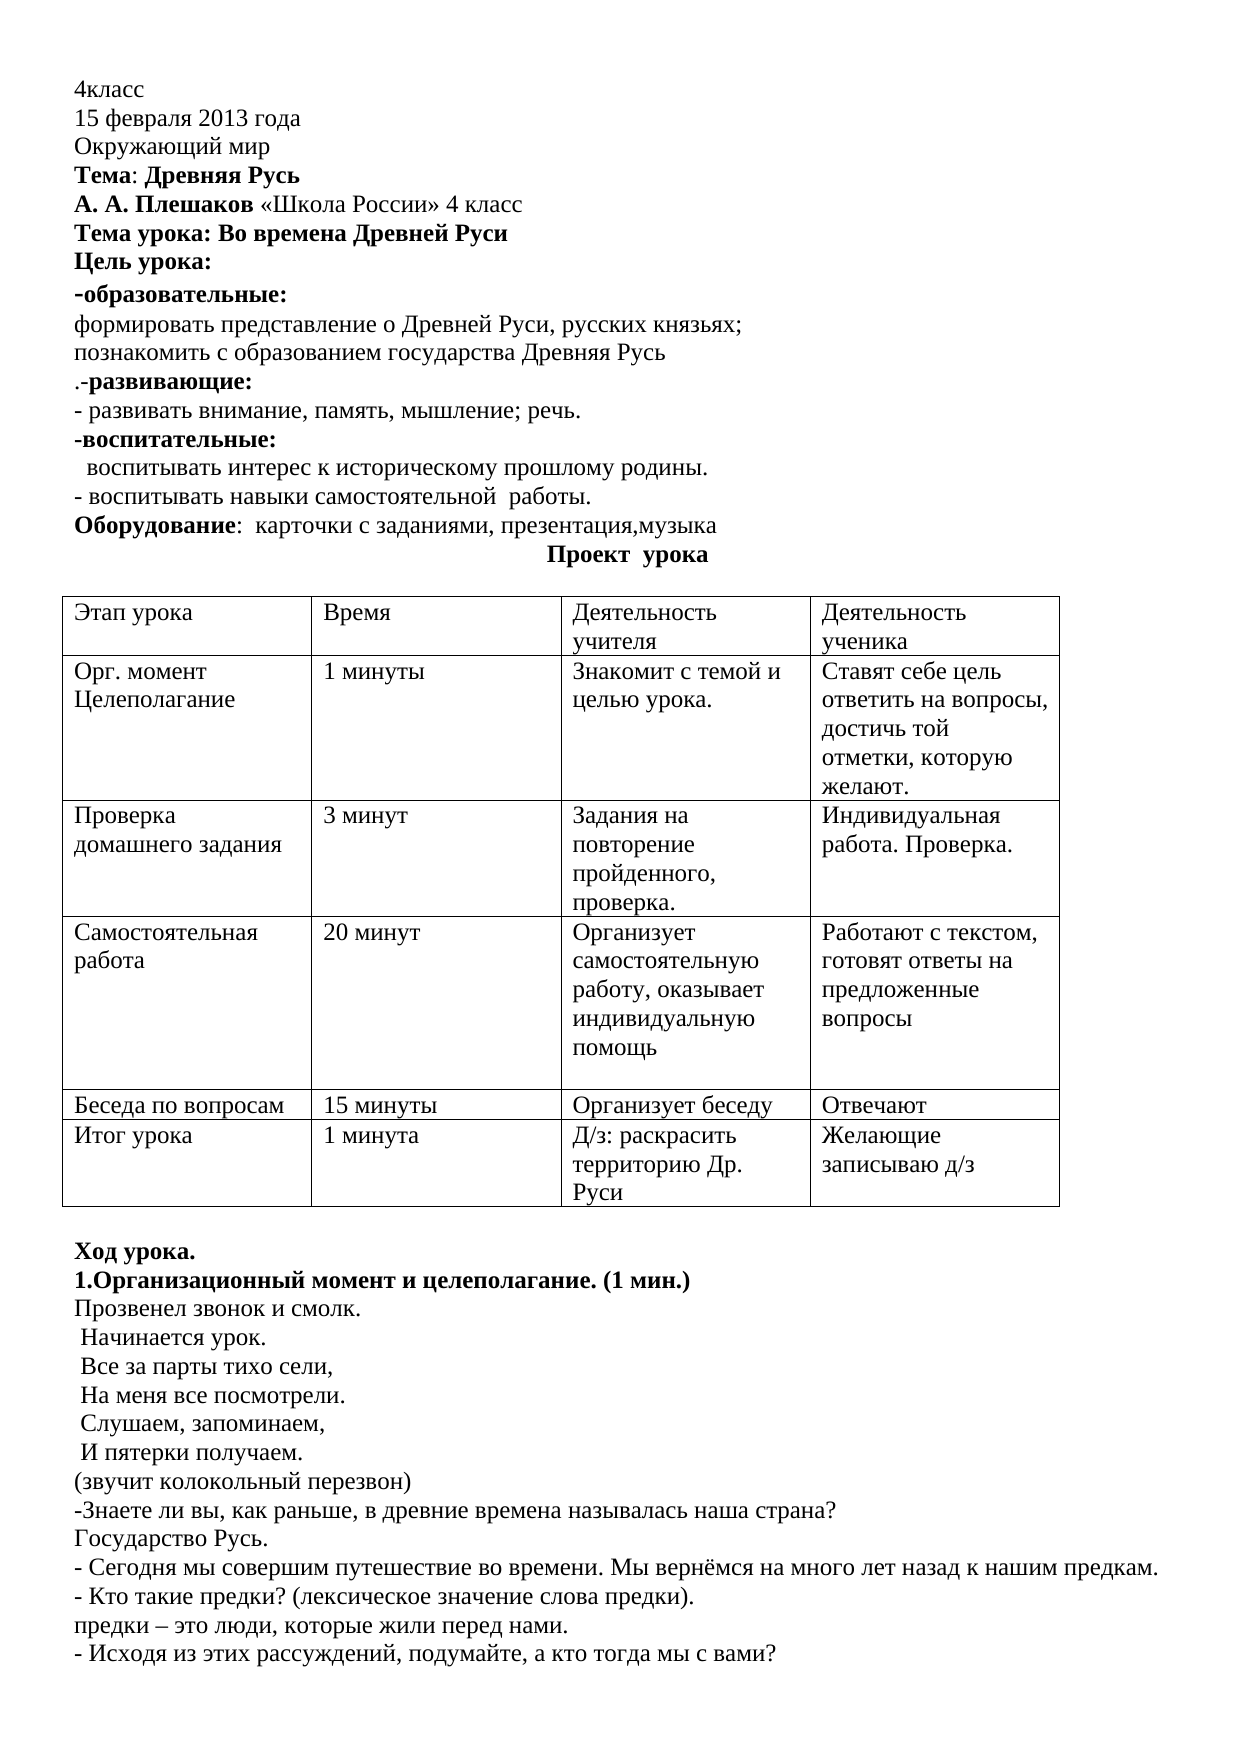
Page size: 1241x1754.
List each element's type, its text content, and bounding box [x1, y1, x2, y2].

table_cell Индивидуальная работа. Проверка. [811, 801, 1059, 916]
table_cell Беседа по вопросам [63, 1090, 311, 1119]
table_cell Организует самостоятельную работу, оказывает индивидуальную помощь [562, 917, 810, 1089]
table_cell 3 минут [312, 801, 561, 916]
text 1.Организационный момент и целеполагание. (1 мин.) [74, 1265, 1181, 1293]
text Оборудование: карточки с заданиями, презентация,музыка [74, 510, 1181, 539]
text .-развивающие: [74, 366, 1181, 395]
table_header Деятельность учителя [562, 597, 810, 655]
table_cell Д/з: раскрасить территорию Др. Руси [562, 1120, 810, 1206]
text формировать представление о Древней Руси, русских князьях; [74, 309, 1181, 337]
text (звучит колокольный перезвон) [74, 1466, 1181, 1495]
table_header Этап урока [63, 597, 311, 655]
table_cell Знакомит с темой и целью урока. [562, 656, 810, 799]
text Слушаем, запоминаем, [74, 1408, 1181, 1437]
text 4класс [74, 74, 1181, 103]
text И пятерки получаем. [74, 1437, 1181, 1466]
text -Знаете ли вы, как раньше, в древние времена называлась наша страна? [74, 1495, 1181, 1523]
text - Кто такие предки? (лексическое значение слова предки). [74, 1581, 1181, 1610]
text 15 февраля 2013 года [74, 103, 1181, 131]
text Цель урока: [74, 246, 1181, 275]
text А. А. Плешаков «Школа России» 4 класс [74, 189, 1181, 218]
table_cell Желающие записываю д/з [811, 1120, 1059, 1206]
table_cell 20 минут [312, 917, 561, 1089]
table_cell 1 минуты [312, 656, 561, 799]
list Окружающий мир [74, 131, 1181, 160]
text предки – это люди, которые жили перед нами. [74, 1610, 1181, 1638]
text Тема урока: Во времена Древней Руси [74, 218, 1181, 246]
text познакомить с образованием государства Древняя Русь [74, 337, 1181, 366]
text Тема: Древняя Русь [74, 160, 1181, 189]
table_cell Проверка домашнего задания [63, 801, 311, 916]
table_cell Самостоятельная работа [63, 917, 311, 1089]
text Государство Русь. [74, 1523, 1181, 1552]
text Начинается урок. [74, 1322, 1181, 1351]
table_cell Задания на повторение пройденного, проверка. [562, 801, 810, 916]
text - воспитывать навыки самостоятельной работы. [74, 481, 1181, 510]
table_header Деятельность ученика [811, 597, 1059, 655]
text воспитывать интерес к историческому прошлому родины. [74, 452, 1181, 481]
table_cell Итог урока [63, 1120, 311, 1206]
text - развивать внимание, память, мышление; речь. [74, 395, 1181, 424]
text - Исходя из этих рассуждений, подумайте, а кто тогда мы с вами? [74, 1638, 1181, 1667]
text Ход урока. [74, 1236, 1181, 1265]
table_cell 15 минуты [312, 1090, 561, 1119]
text Прозвенел звонок и смолк. [74, 1293, 1181, 1322]
table_cell 1 минута [312, 1120, 561, 1206]
table_header Время [312, 597, 561, 655]
table_cell Организует беседу [562, 1090, 810, 1119]
table_cell Орг. момент Целеполагание [63, 656, 311, 799]
text Все за парты тихо сели, [74, 1351, 1181, 1380]
text На меня все посмотрели. [74, 1380, 1181, 1408]
text -воспитательные: [74, 424, 1181, 452]
table_cell Ставят себе цель ответить на вопросы, достичь той отметки, которую желают. [811, 656, 1059, 799]
text - Сегодня мы совершим путешествие во времени. Мы вернёмся на много лет назад к нашим предкам. [74, 1552, 1181, 1581]
text -образовательные: [74, 275, 1181, 309]
table_cell Работают с текстом, готовят ответы на предложенные вопросы [811, 917, 1059, 1089]
table_cell Отвечают [811, 1090, 1059, 1119]
text Проект урока [74, 539, 1181, 567]
